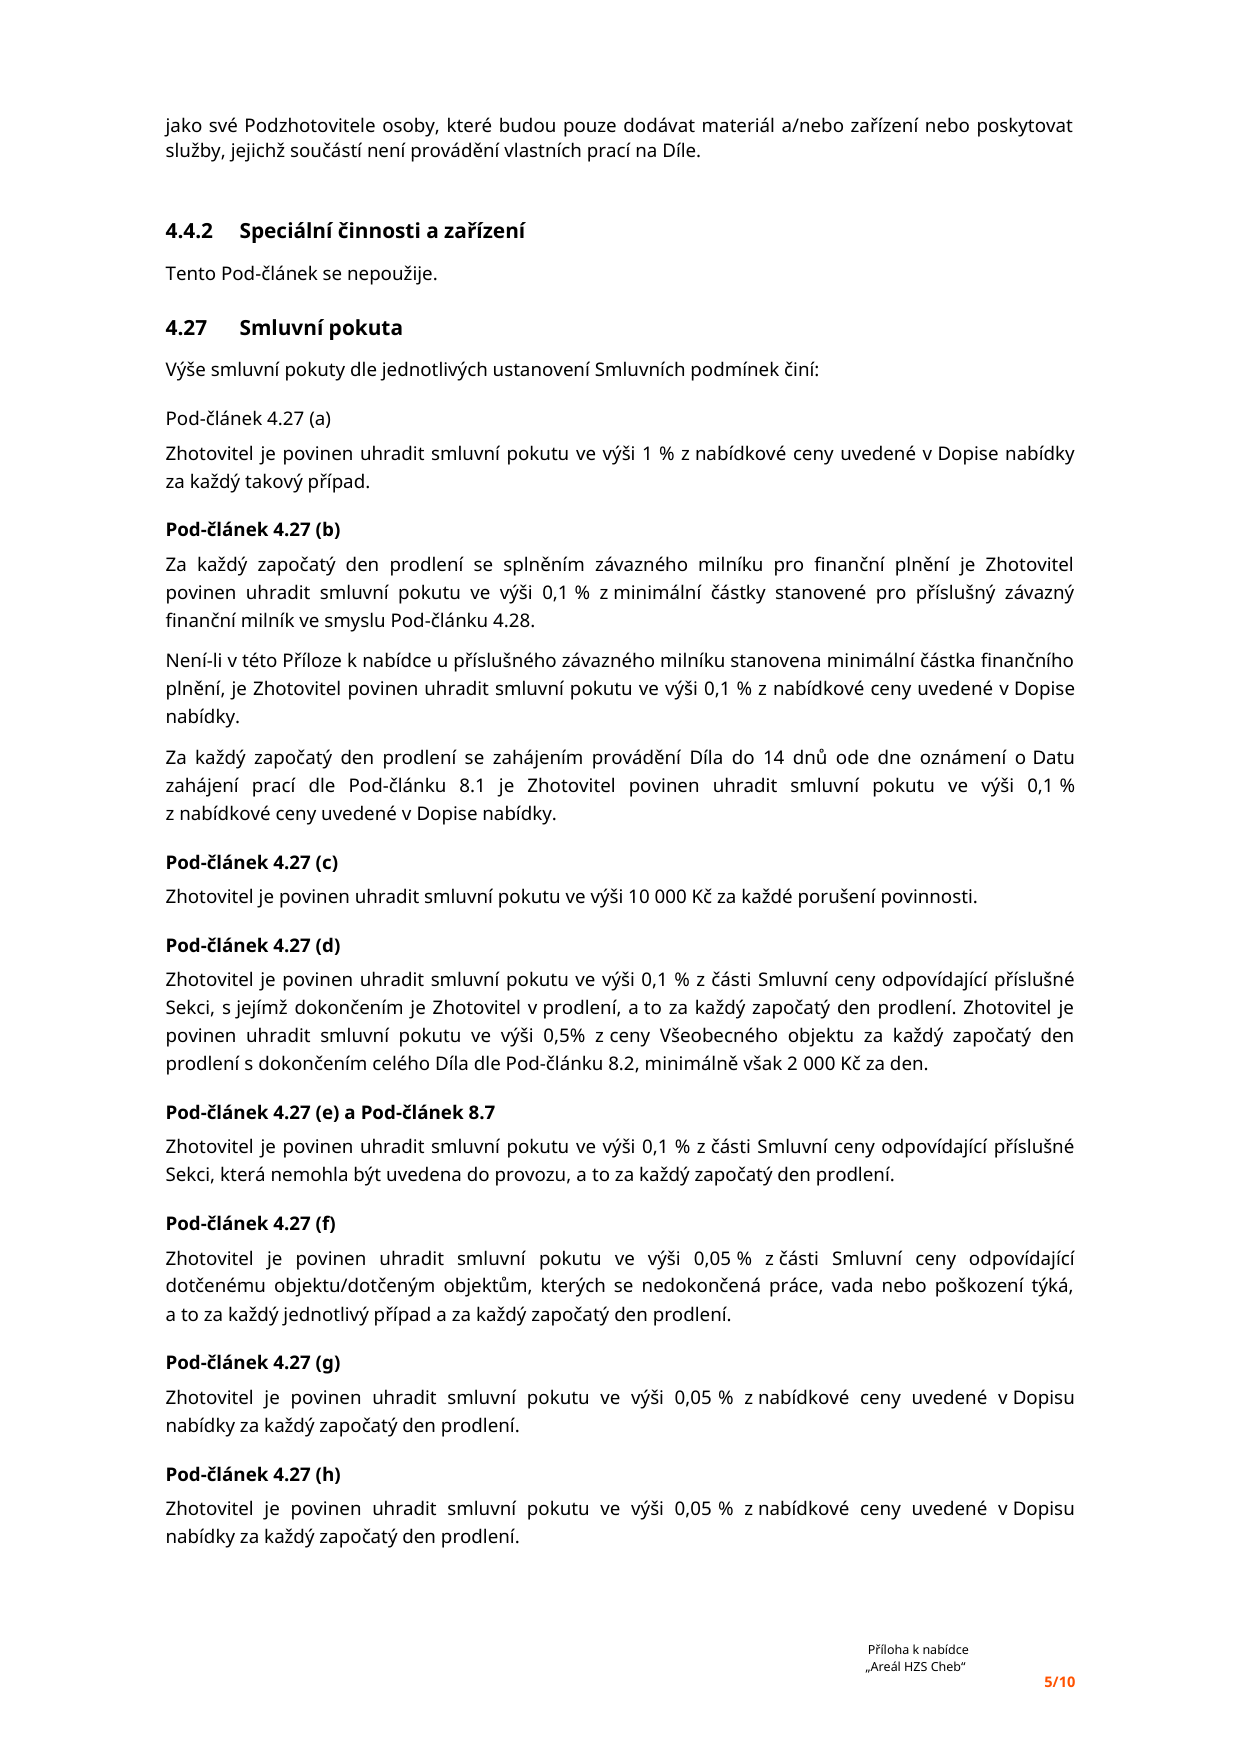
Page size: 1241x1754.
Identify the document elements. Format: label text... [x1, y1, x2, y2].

text Zhotovitel je povinen uhradit smluvní pokutu ve výši 0,05 % z části Smluvní ceny odpovídající dotčenému objektu/dotčeným objektům, kterých se nedokončená práce, vada nebo poškození týká, a to za každý jednotlivý případ a za každý započatý den prodlení. [165, 1245, 1075, 1326]
text Zhotovitel je povinen uhradit smluvní pokutu ve výši 0,1 % z části Smluvní ceny odpovídající příslušné Sekci, s jejímž dokončením je Zhotovitel v prodlení, a to za každý započatý den prodlení. Zhotovitel je povinen uhradit smluvní pokutu ve výši 0,5% z ceny Všeobecného objektu za každý započatý den prodlení s dokončením celého Díla dle Pod-článku 8.2, minimálně však 2 000 Kč za den. [165, 966, 1075, 1076]
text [165, 112, 1075, 163]
text Pod-článek 4.27 (c) [165, 849, 1075, 874]
text Zhotovitel je povinen uhradit smluvní pokutu ve výši 0,05 % z nabídkové ceny uvedené v Dopisu nabídky za každý započatý den prodlení. [165, 1495, 1075, 1549]
text Není-li v této Příloze k nabídce u příslušného závazného milníku stanovena minimální částka finančního plnění, je Zhotovitel povinen uhradit smluvní pokutu ve výši 0,1 % z nabídkové ceny uvedené v Dopise nabídky. [165, 648, 1075, 729]
text Za každý započatý den prodlení se zahájením provádění Díla do 14 dnů ode dne oznámení o Datu zahájení prací dle Pod-článku 8.1 je Zhotovitel povinen uhradit smluvní pokutu ve výši 0,1 % z nabídkové ceny uvedené v Dopise nabídky. [165, 744, 1075, 826]
text Zhotovitel je povinen uhradit smluvní pokutu ve výši 0,05 % z nabídkové ceny uvedené v Dopisu nabídky za každý započatý den prodlení. [165, 1384, 1075, 1437]
text 4.27 Smluvní pokuta [165, 313, 1075, 341]
text Zhotovitel je povinen uhradit smluvní pokutu ve výši 0,1 % z části Smluvní ceny odpovídající příslušné Sekci, která nemohla být uvedena do provozu, a to za každý započatý den prodlení. [165, 1134, 1075, 1187]
text Pod-článek 4.27 (a) [165, 406, 1075, 431]
text Za každý započatý den prodlení se splněním závazného milníku pro finanční plnění je Zhotovitel povinen uhradit smluvní pokutu ve výši 0,1 % z minimální částky stanovené pro příslušný závazný finanční milník ve smyslu Pod-článku 4.28. [165, 551, 1075, 633]
text Zhotovitel je povinen uhradit smluvní pokutu ve výši 10 000 Kč za každé porušení povinnosti. [165, 883, 1075, 909]
text Pod-článek 4.27 (e) a Pod-článek 8.7 [165, 1099, 1075, 1125]
text Pod-článek 4.27 (f) [165, 1211, 1075, 1236]
text Zhotovitel je povinen uhradit smluvní pokutu ve výši 1 % z nabídkové ceny uvedené v Dopise nabídky za každý takový případ. [165, 440, 1075, 493]
text Pod-článek 4.27 (g) [165, 1350, 1075, 1375]
text Tento Pod-článek se nepoužije. [165, 260, 1075, 286]
text Pod-článek 4.27 (d) [165, 932, 1075, 958]
text Výše smluvní pokuty dle jednotlivých ustanovení Smluvních podmínek činí: [165, 357, 1075, 382]
text Pod-článek 4.27 (h) [165, 1461, 1075, 1486]
text 4.4.2 Speciální činnosti a zařízení [165, 216, 1075, 245]
text Pod-článek 4.27 (b) [165, 517, 1075, 542]
